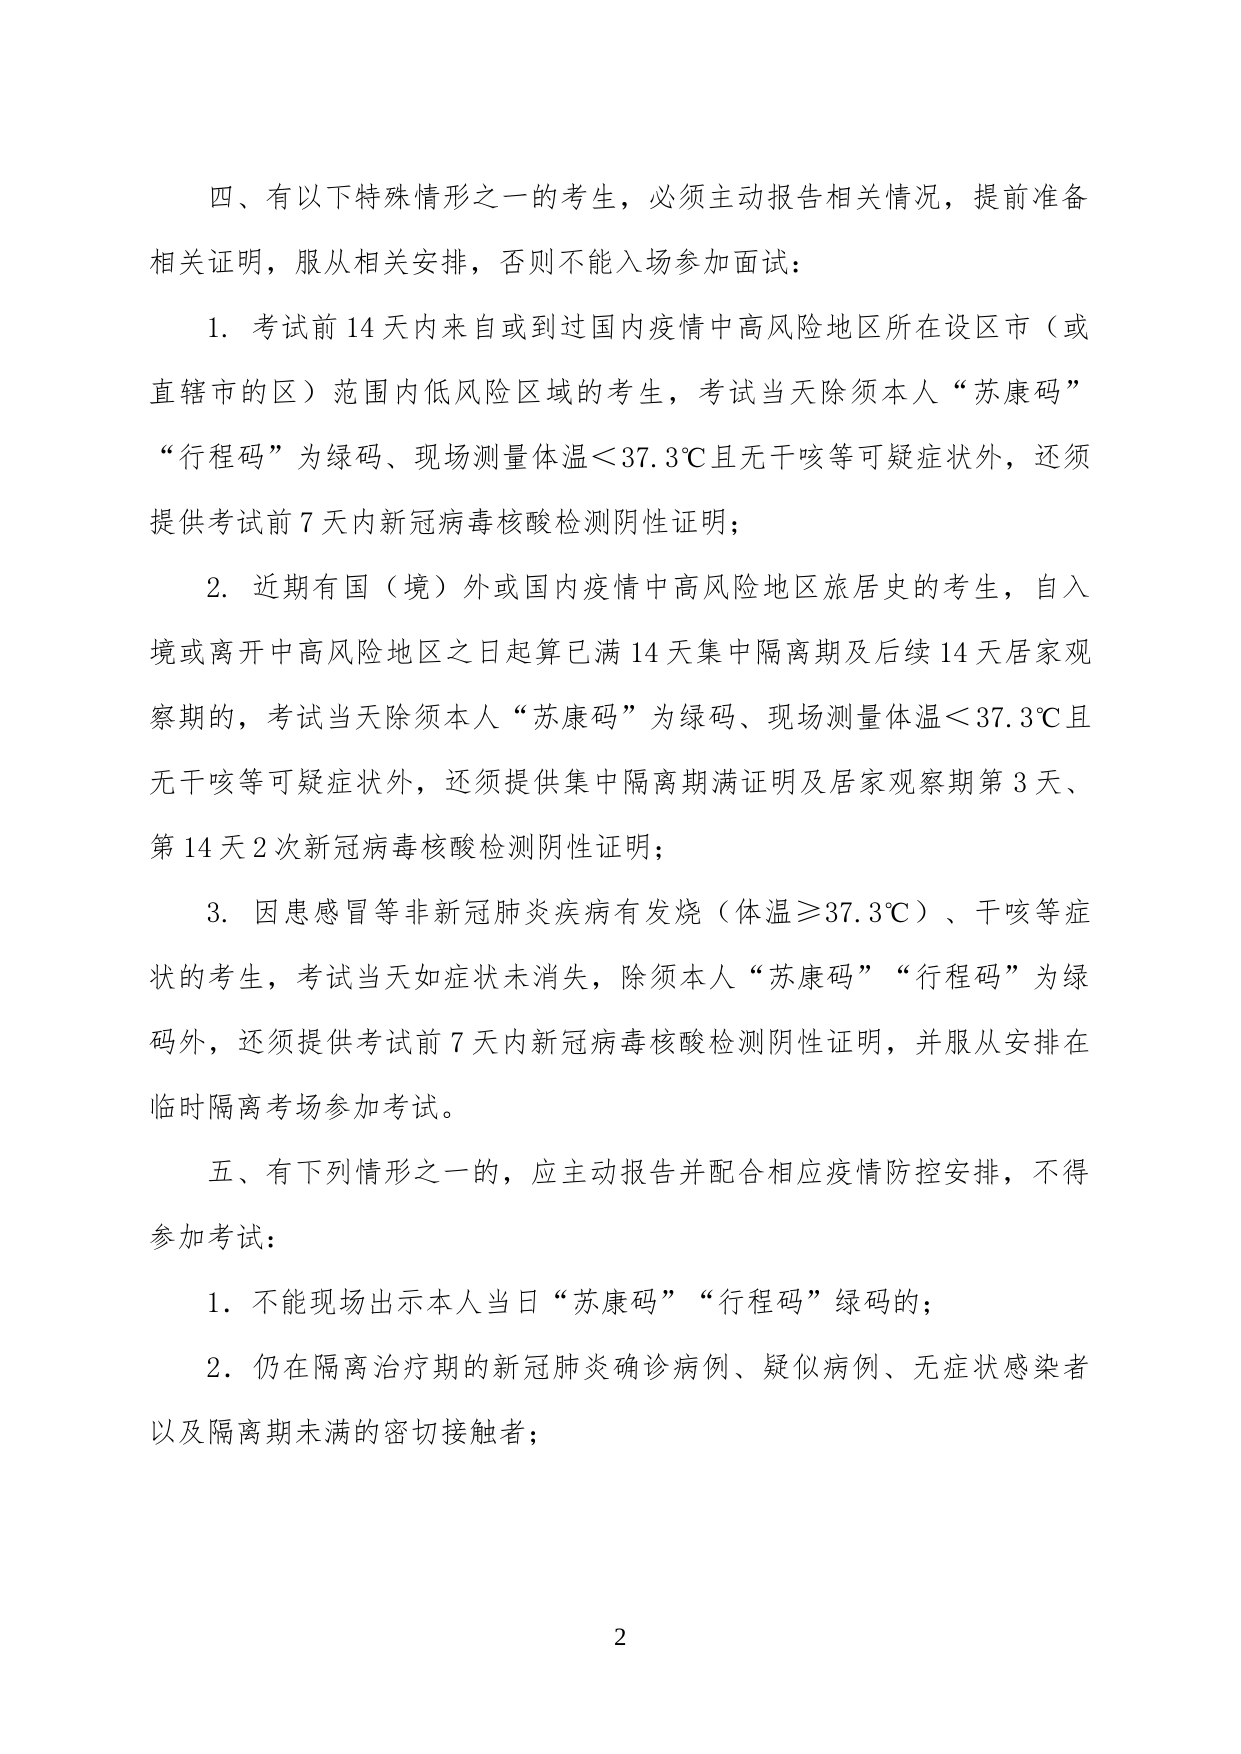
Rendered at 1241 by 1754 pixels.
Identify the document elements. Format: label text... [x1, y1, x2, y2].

list 五、有下列情形之一的，应主动报告并配合相应疫情防控安排，不得参加考试： [148, 1137, 1093, 1267]
list 1. 考试前14天内来自或到过国内疫情中高风险地区所在设区市（或直辖市的区）范围内低风险区域的考生，考试当天除须本人“苏康码”“行程码”为绿码、现场测量体温＜37.3℃且无干咳等可疑症状外，还须提供考试前7天内新冠病毒核酸检测阴性证明； [148, 292, 1093, 552]
list 3. 因患感冒等非新冠肺炎疾病有发烧（体温≥37.3℃）、干咳等症状的考生，考试当天如症状未消失，除须本人“苏康码”“行程码”为绿码外，还须提供考试前7天内新冠病毒核酸检测阴性证明，并服从安排在临时隔离考场参加考试。 [148, 877, 1093, 1137]
list 1．不能现场出示本人当日“苏康码”“行程码”绿码的； [148, 1267, 1093, 1332]
list 2. 近期有国（境）外或国内疫情中高风险地区旅居史的考生，自入境或离开中高风险地区之日起算已满14天集中隔离期及后续14天居家观察期的，考试当天除须本人“苏康码”为绿码、现场测量体温＜37.3℃且无干咳等可疑症状外，还须提供集中隔离期满证明及居家观察期第3天、第14天2次新冠病毒核酸检测阴性证明； [148, 552, 1093, 877]
list 2．仍在隔离治疗期的新冠肺炎确诊病例、疑似病例、无症状感染者以及隔离期未满的密切接触者； [148, 1332, 1093, 1462]
list 四、有以下特殊情形之一的考生，必须主动报告相关情况，提前准备相关证明，服从相关安排，否则不能入场参加面试： [148, 162, 1093, 292]
